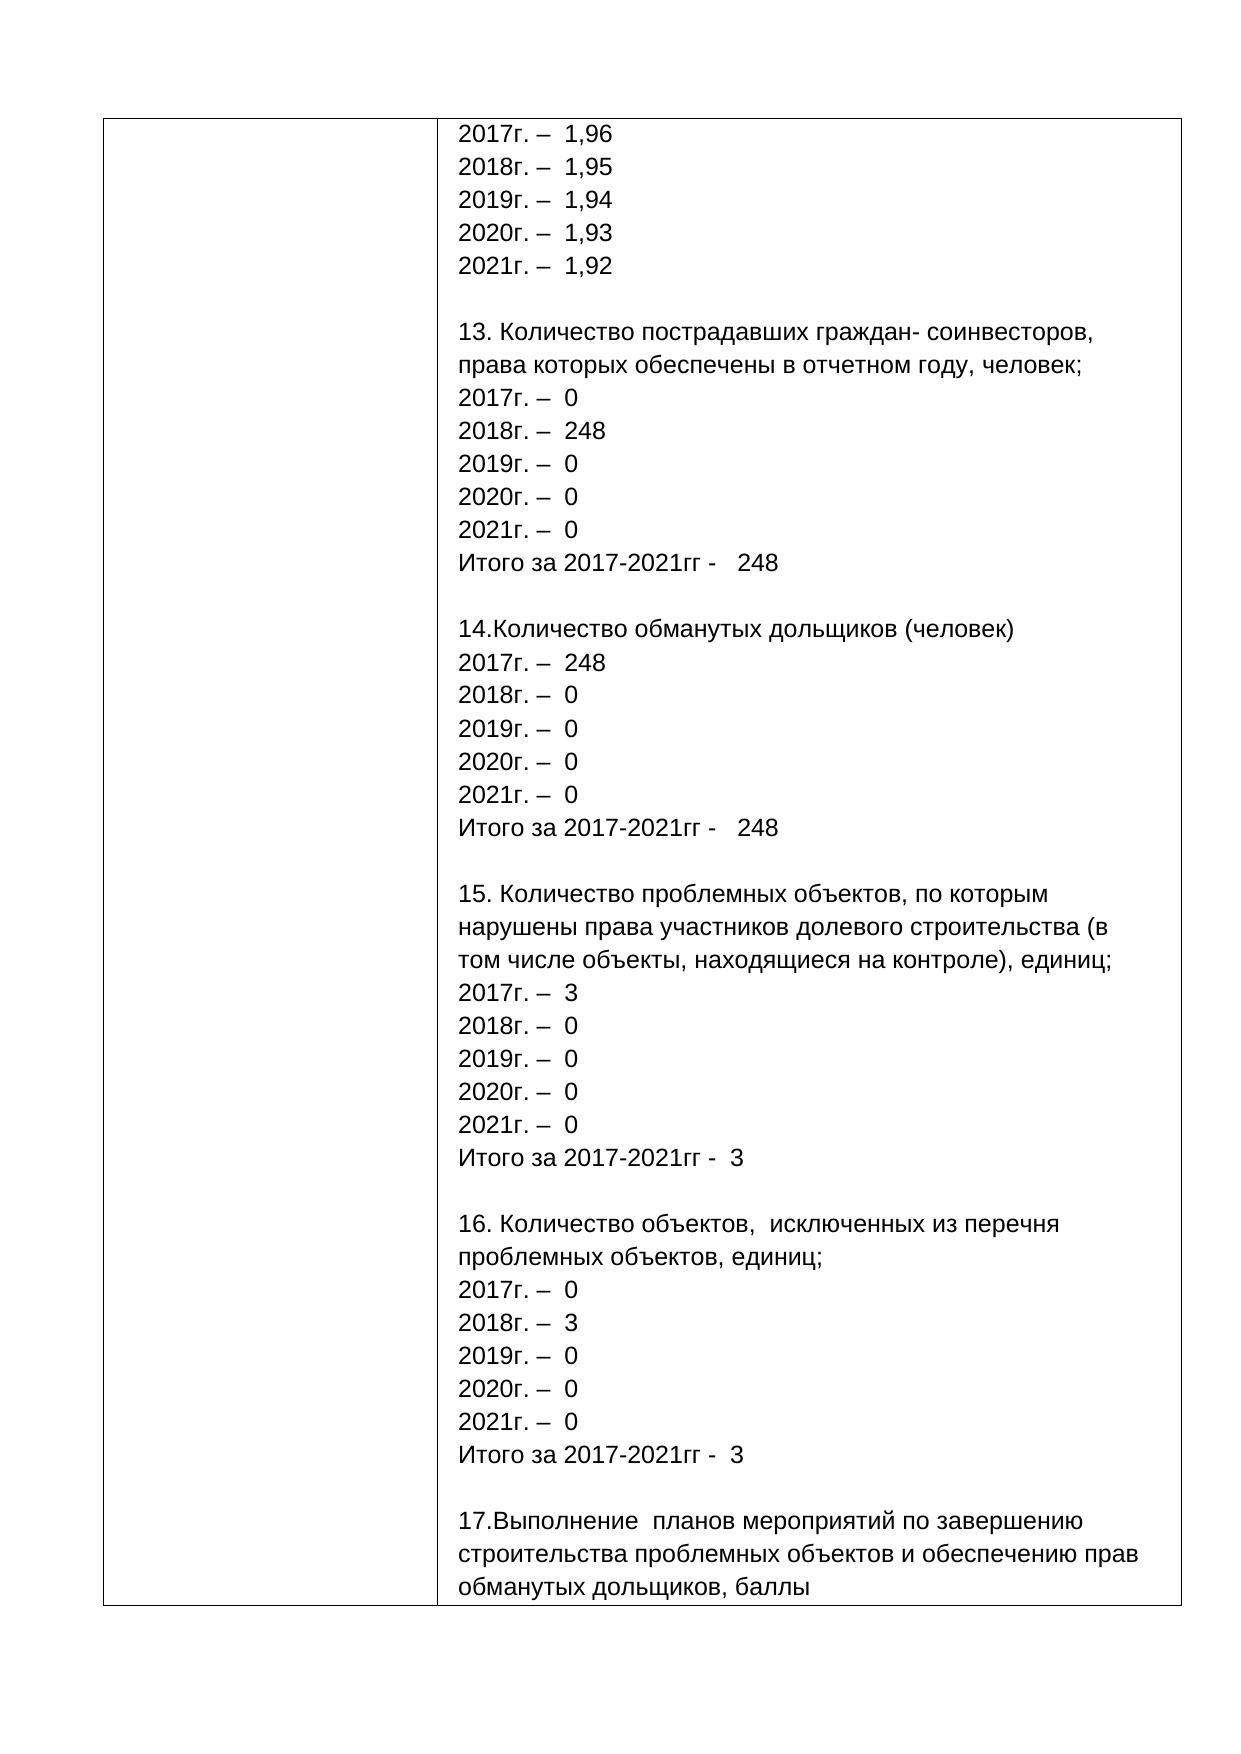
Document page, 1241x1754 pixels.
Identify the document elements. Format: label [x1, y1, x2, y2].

table_cell [104, 119, 437, 1605]
table_cell [438, 119, 1181, 1605]
